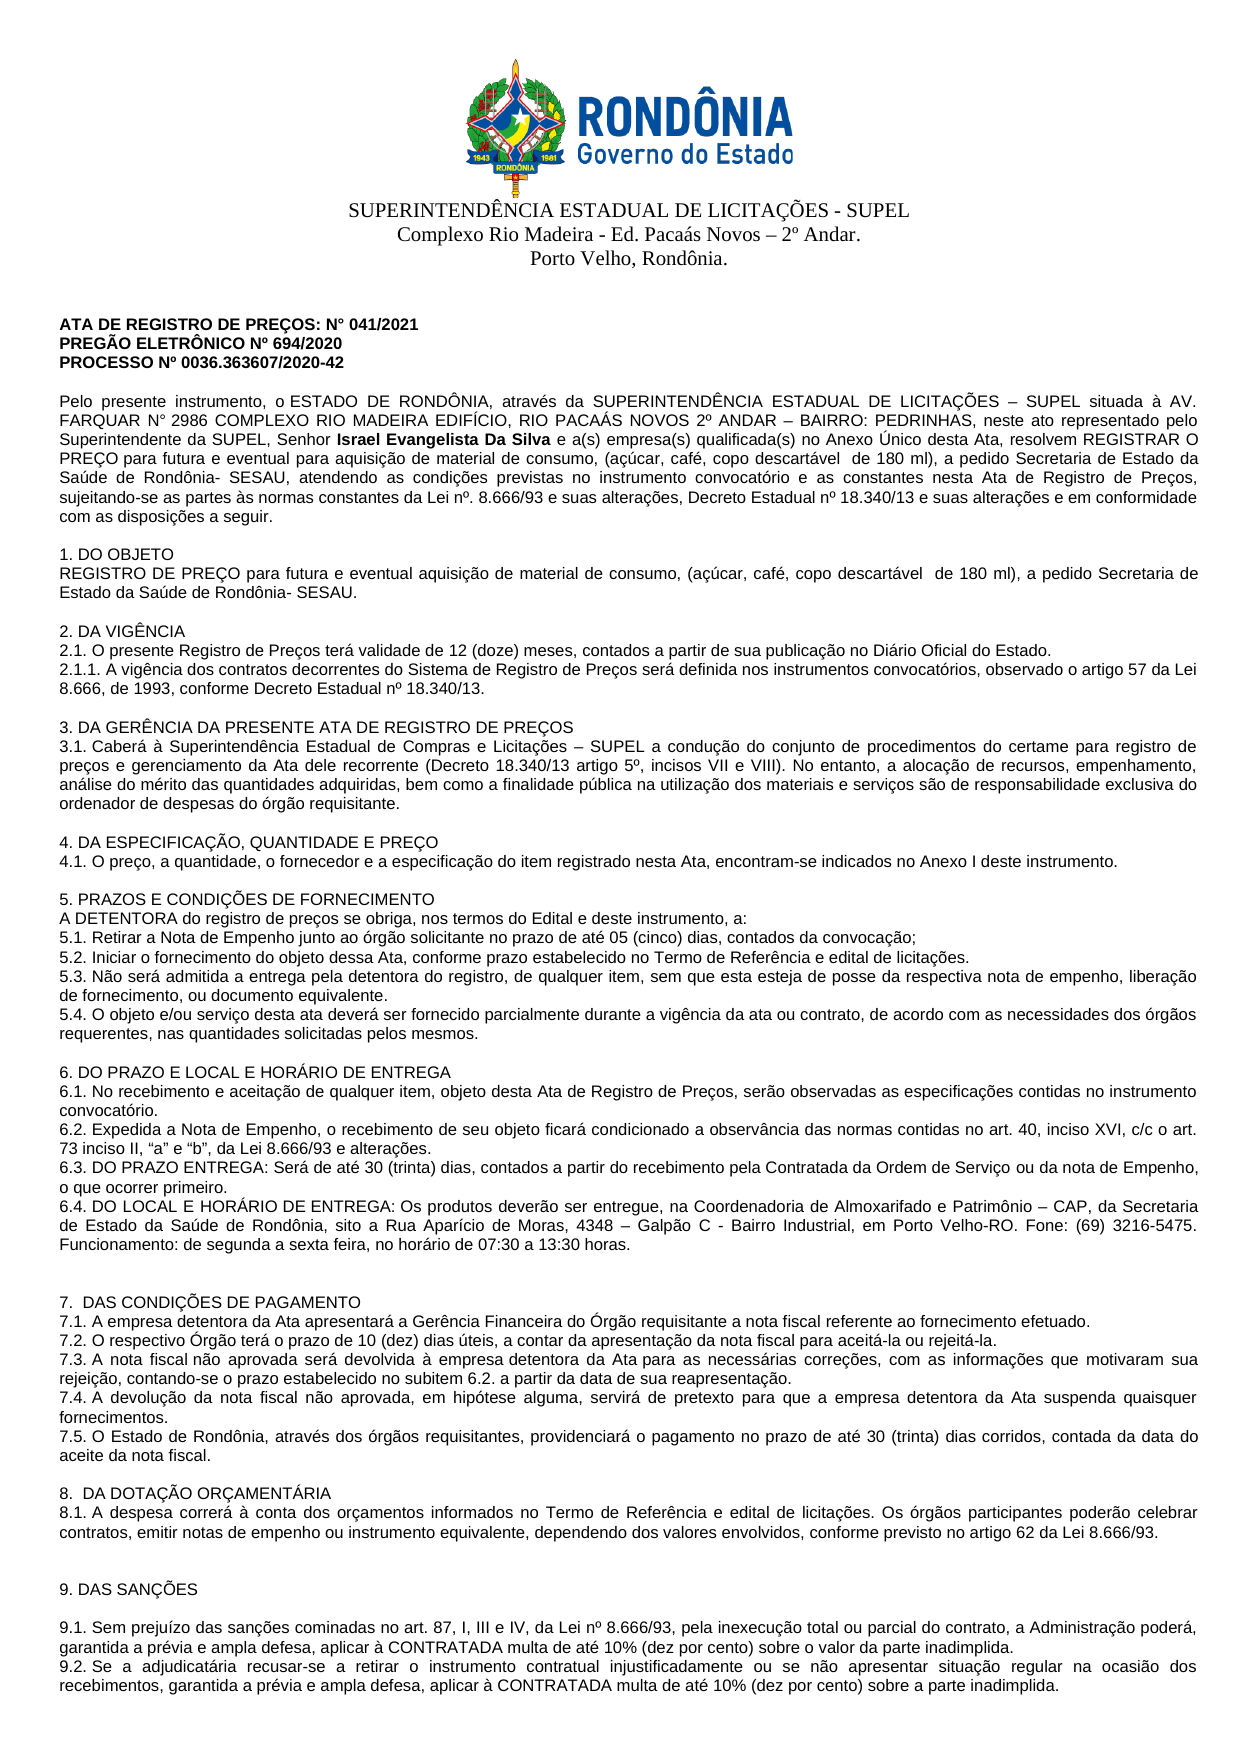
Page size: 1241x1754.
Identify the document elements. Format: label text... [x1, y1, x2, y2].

text 5.3. Não será admitida a entrega pela detentora do registro, de qualquer item, sem que esta esteja de posse da respectiva nota de empenho, liberação de fornecimento, ou documento equivalente. [59, 967, 1199, 1005]
text 2.1.1. A vigência dos contratos decorrentes do Sistema de Registro de Preços será definida nos instrumentos convocatórios, observado o artigo 57 da Lei 8.666, de 1993, conforme Decreto Estadual nº 18.340/13. [59, 660, 1199, 698]
text 5.2. Iniciar o fornecimento do objeto dessa Ata, conforme prazo estabelecido no Termo de Referência e edital de licitações. [59, 947, 1199, 967]
text 7.4. A devolução da nota fiscal não aprovada, em hipótese alguma, servirá de pretexto para que a empresa detentora da Ata suspenda quaisquer fornecimentos. [59, 1388, 1199, 1427]
text A DETENTORA do registro de preços se obriga, nos termos do Edital e deste instrumento, a: [59, 909, 1199, 928]
text 6.1. No recebimento e aceitação de qualquer item, objeto desta Ata de Registro de Preços, serão observadas as especificações contidas no instrumento convocatório. [59, 1082, 1199, 1120]
text ATA DE REGISTRO DE PREÇOS: N° 041/2021 [59, 281, 1199, 334]
text 5. PRAZOS E CONDIÇÕES DE FORNECIMENTO [59, 890, 1199, 909]
text 2. DA VIGÊNCIA [59, 622, 1199, 641]
text 6.4. DO LOCAL E HORÁRIO DE ENTREGA: Os produtos deverão ser entregue, na Coordenadoria de Almoxarifado e Patrimônio – CAP, da Secretaria de Estado da Saúde de Rondônia, sito a Rua Aparício de Moras, 4348 – Galpão C - Bairro Industrial, em Porto Velho-RO. Fone: (69) 3216-5475. Funcionamento: de segunda a sexta feira, no horário de 07:30 a 13:30 horas. [59, 1197, 1199, 1254]
text 7.5. O Estado de Rondônia, através dos órgãos requisitantes, providenciará o pagamento no prazo de até 30 (trinta) dias corridos, contada da data do aceite da nota fiscal. [59, 1427, 1199, 1465]
text 9. DAS SANÇÕES [59, 1580, 1199, 1599]
text Porto Velho, Rondônia. [59, 246, 1199, 270]
text 5.4. O objeto e/ou serviço desta ata deverá ser fornecido parcialmente durante a vigência da ata ou contrato, de acordo com as necessidades dos órgãos requerentes, nas quantidades solicitadas pelos mesmos. [59, 1005, 1199, 1043]
text 8.1. A despesa correrá à conta dos orçamentos informados no Termo de Referência e edital de licitações. Os órgãos participantes poderão celebrar contratos, emitir notas de empenho ou instrumento equivalente, dependendo dos valores envolvidos, conforme previsto no artigo 62 da Lei 8.666/93. [59, 1503, 1199, 1542]
text 7. DAS CONDIÇÕES DE PAGAMENTO [59, 1292, 1199, 1312]
text 1. DO OBJETO [59, 545, 1199, 564]
text REGISTRO DE PREÇO para futura e eventual aquisição de material de consumo, (açúcar, café, copo descartável de 180 ml), a pedido Secretaria de Estado da Saúde de Rondônia- SESAU. [59, 564, 1199, 602]
text 3.1. Caberá à Superintendência Estadual de Compras e Licitações – SUPEL a condução do conjunto de procedimentos do certame para registro de preços e gerenciamento da Ata dele recorrente (Decreto 18.340/13 artigo 5º, incisos VII e VIII). No entanto, a alocação de recursos, empenhamento, análise do mérito das quantidades adquiridas, bem como a finalidade pública na utilização dos materiais e serviços são de responsabilidade exclusiva do ordenador de despesas do órgão requisitante. [59, 737, 1199, 813]
text 3. DA GERÊNCIA DA PRESENTE ATA DE REGISTRO DE PREÇOS [59, 717, 1199, 737]
text 9.1. Sem prejuízo das sanções cominadas no art. 87, I, III e IV, da Lei nº 8.666/93, pela inexecução total ou parcial do contrato, a Administração poderá, garantida a prévia e ampla defesa, aplicar à CONTRATADA multa de até 10% (dez por cento) sobre o valor da parte inadimplida. [59, 1618, 1199, 1657]
picture [465, 59, 793, 198]
text PREGÃO ELETRÔNICO Nº 694/2020 [59, 334, 1199, 353]
text 6.3. DO PRAZO ENTREGA: Será de até 30 (trinta) dias, contados a partir do recebimento pela Contratada da Ordem de Serviço ou da nota de Empenho, o que ocorrer primeiro. [59, 1158, 1199, 1197]
text Pelo presente instrumento, o ESTADO DE RONDÔNIA, através da SUPERINTENDÊNCIA ESTADUAL DE LICITAÇÕES – SUPEL situada à AV. FARQUAR N° 2986 COMPLEXO RIO MADEIRA EDIFÍCIO, RIO PACAÁS NOVOS 2º ANDAR – BAIRRO: PEDRINHAS, neste ato representado pelo Superintendente da SUPEL, Senhor Israel Evangelista Da Silva e a(s) empresa(s) qualificada(s) no Anexo Único desta Ata, resolvem REGISTRAR O PREÇO para futura e eventual para aquisição de material de consumo, (açúcar, café, copo descartável de 180 ml), a pedido Secretaria de Estado da Saúde de Rondônia- SESAU, atendendo as condições previstas no instrumento convocatório e as constantes nesta Ata de Registro de Preços, sujeitando-se as partes às normas constantes da Lei nº. 8.666/93 e suas alterações, Decreto Estadual nº 18.340/13 e suas alterações e em conformidade com as disposições a seguir. [59, 392, 1199, 526]
text 7.1. A empresa detentora da Ata apresentará a Gerência Financeira do Órgão requisitante a nota fiscal referente ao fornecimento efetuado. [59, 1312, 1199, 1331]
text 6. DO PRAZO E LOCAL E HORÁRIO DE ENTREGA [59, 1062, 1199, 1082]
text PROCESSO Nº 0036.363607/2020-42 [59, 353, 1199, 372]
text 4. DA ESPECIFICAÇÃO, QUANTIDADE E PREÇO [59, 832, 1199, 852]
text 7.2. O respectivo Órgão terá o prazo de 10 (dez) dias úteis, a contar da apresentação da nota fiscal para aceitá-la ou rejeitá-la. [59, 1331, 1199, 1350]
text 4.1. O preço, a quantidade, o fornecedor e a especificação do item registrado nesta Ata, encontram-se indicados no Anexo I deste instrumento. [59, 852, 1199, 871]
text 9.2. Se a adjudicatária recusar-se a retirar o instrumento contratual injustificadamente ou se não apresentar situação regular na ocasião dos recebimentos, garantida a prévia e ampla defesa, aplicar à CONTRATADA multa de até 10% (dez por cento) sobre a parte inadimplida. [59, 1657, 1199, 1695]
text 2.1. O presente Registro de Preços terá validade de 12 (doze) meses, contados a partir de sua publicação no Diário Oficial do Estado. [59, 641, 1199, 660]
text 7.3. A nota fiscal não aprovada será devolvida à empresa detentora da Ata para as necessárias correções, com as informações que motivaram sua rejeição, contando-se o prazo estabelecido no subitem 6.2. a partir da data de sua reapresentação. [59, 1350, 1199, 1388]
text SUPERINTENDÊNCIA ESTADUAL DE LICITAÇÕES - SUPEL [59, 198, 1199, 222]
text 8. DA DOTAÇÃO ORÇAMENTÁRIA [59, 1484, 1199, 1503]
text 6.2. Expedida a Nota de Empenho, o recebimento de seu objeto ficará condicionado a observância das normas contidas no art. 40, inciso XVI, c/c o art. 73 inciso II, “a” e “b”, da Lei 8.666/93 e alterações. [59, 1120, 1199, 1158]
text 5.1. Retirar a Nota de Empenho junto ao órgão solicitante no prazo de até 05 (cinco) dias, contados da convocação; [59, 928, 1199, 947]
text Complexo Rio Madeira - Ed. Pacaás Novos – 2º Andar. [59, 222, 1199, 246]
